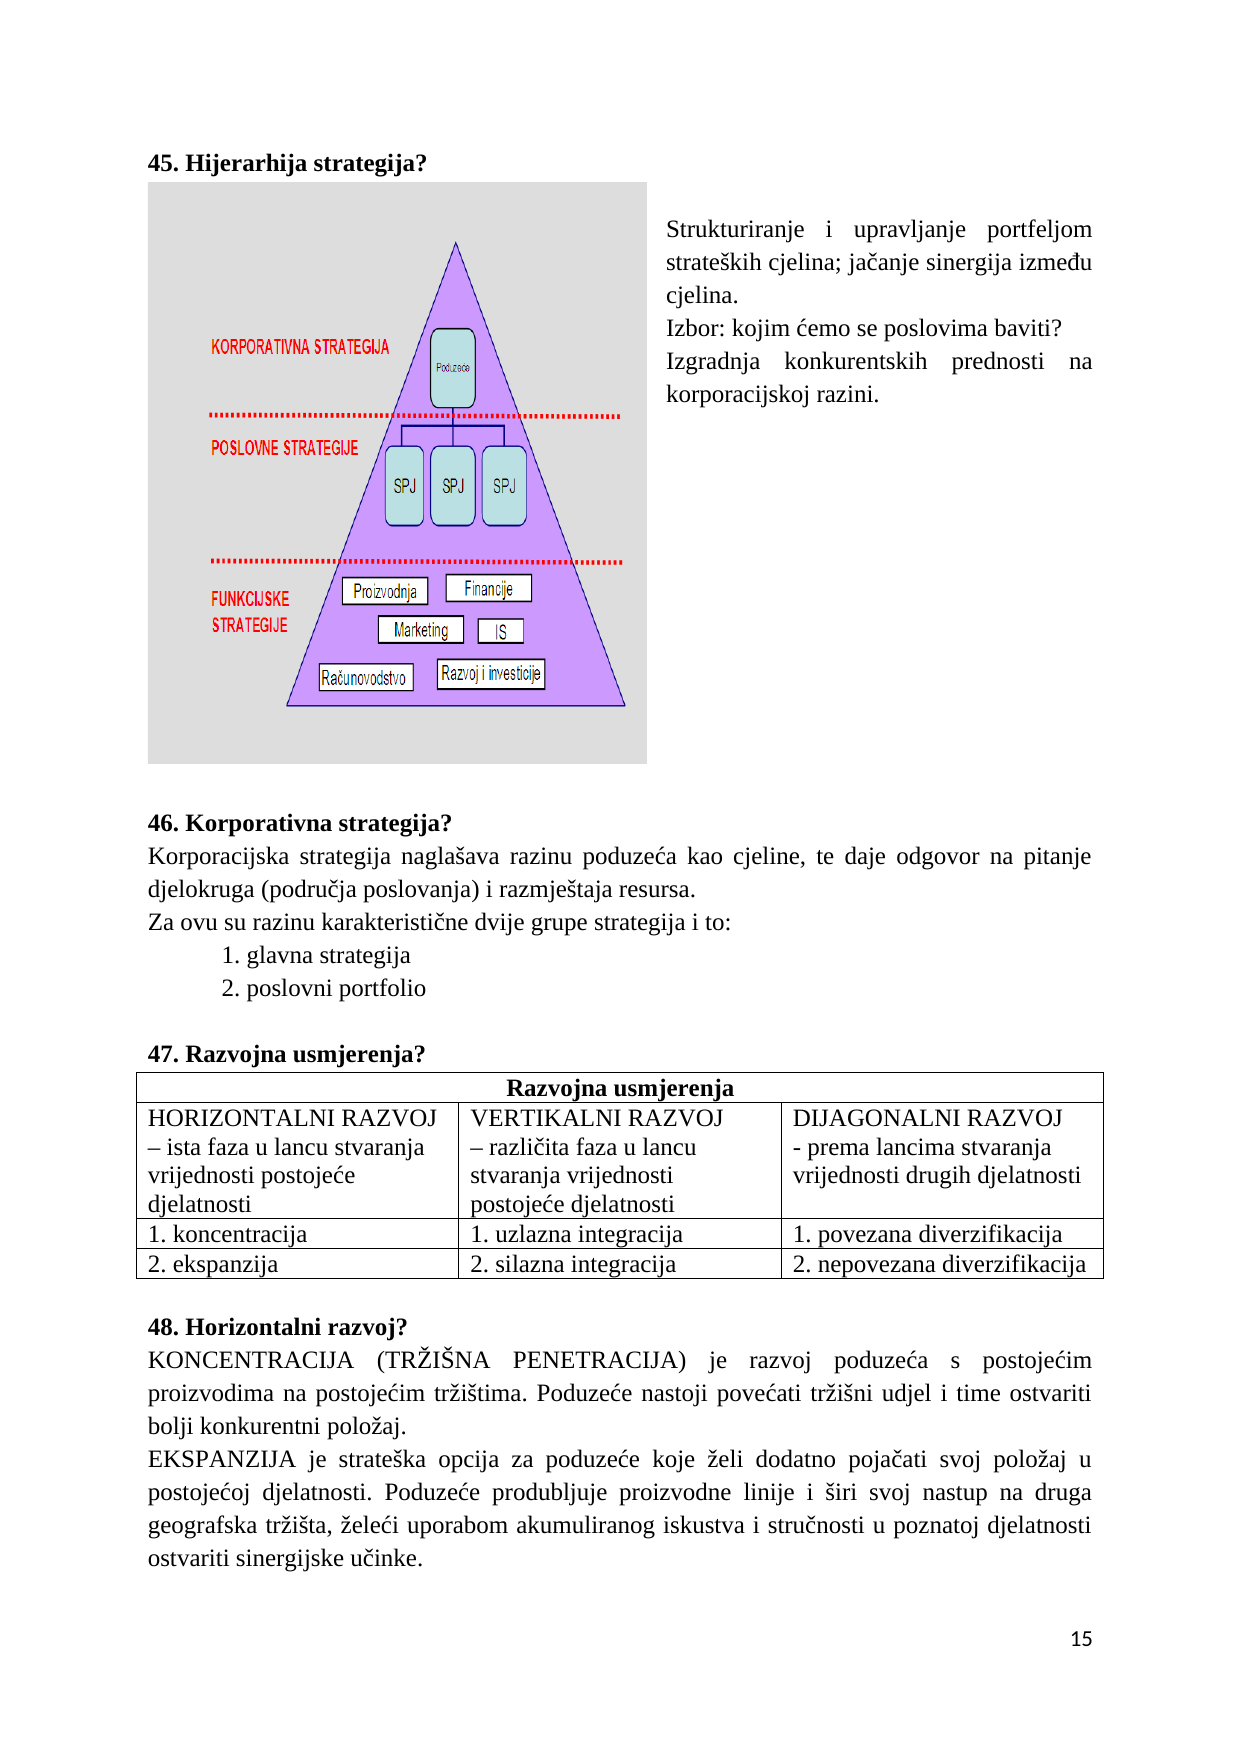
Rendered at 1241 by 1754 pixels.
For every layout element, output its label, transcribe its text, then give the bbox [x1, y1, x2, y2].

text Izbor: kojim ćemo se poslovima baviti? [647, 313, 1093, 341]
text Strukturiranje i upravljanje portfeljom strateških cjelina; jačanje sinergija između cjelina. [647, 214, 1093, 308]
text 46. Korporativna strategija? [148, 808, 1093, 837]
text KONCENTRACIJA (TRŽIŠNA PENETRACIJA) je razvoj poduzeća s postojećim proizvodima na postojećim tržištima. Poduzeće nastoji povećati tržišni udjel i time ostvariti bolji konkurentni položaj. [148, 1345, 1093, 1439]
text 48. Horizontalni razvoj? [148, 1312, 1093, 1340]
text Korporacijska strategija naglašava razinu poduzeća kao cjeline, te daje odgovor na pitanje djelokruga (područja poslovanja) i razmještaja resursa. [148, 841, 1093, 903]
table_cell HORIZONTALNI RAZVOJ – ista faza u lancu stvaranja vrijednosti postojeće djelatnosti [137, 1103, 458, 1218]
table_cell 2. nepovezana diverzifikacija [782, 1249, 1103, 1278]
table_cell VERTIKALNI RAZVOJ – različita faza u lancu stvaranja vrijednosti postojeće djelatnosti [459, 1103, 781, 1218]
text Za ovu su razinu karakteristične dvije grupe strategija i to: [148, 907, 1093, 936]
table_header Razvojna usmjerenja [137, 1073, 1103, 1102]
table_cell 1. uzlazna integracija [459, 1219, 781, 1248]
text 47. Razvojna usmjerenja? [148, 1039, 1093, 1068]
table_cell 1. povezana diverzifikacija [782, 1219, 1103, 1248]
table_cell 2. silazna integracija [459, 1249, 781, 1278]
table_cell DIJAGONALNI RAZVOJ - prema lancima stvaranja vrijednosti drugih djelatnosti [782, 1103, 1103, 1218]
text 1. glavna strategija [148, 940, 1093, 969]
text Izgradnja konkurentskih prednosti na korporacijskoj razini. [647, 346, 1093, 407]
text 2. poslovni portfolio [148, 973, 1093, 1002]
table_cell 1. koncentracija [137, 1219, 458, 1248]
table_cell 2. ekspanzija [137, 1249, 458, 1278]
picture [146, 181, 647, 763]
text 45. Hijerarhija strategija? [148, 148, 1093, 176]
text EKSPANZIJA je strateška opcija za poduzeće koje želi dodatno pojačati svoj položaj u postojećoj djelatnosti. Poduzeće produbljuje proizvodne linije i širi svoj nastup na druga geografska tržišta, želeći uporabom akumuliranog iskustva i stručnosti u poznatoj djelatnosti ostvariti sinergijske učinke. [148, 1444, 1093, 1572]
